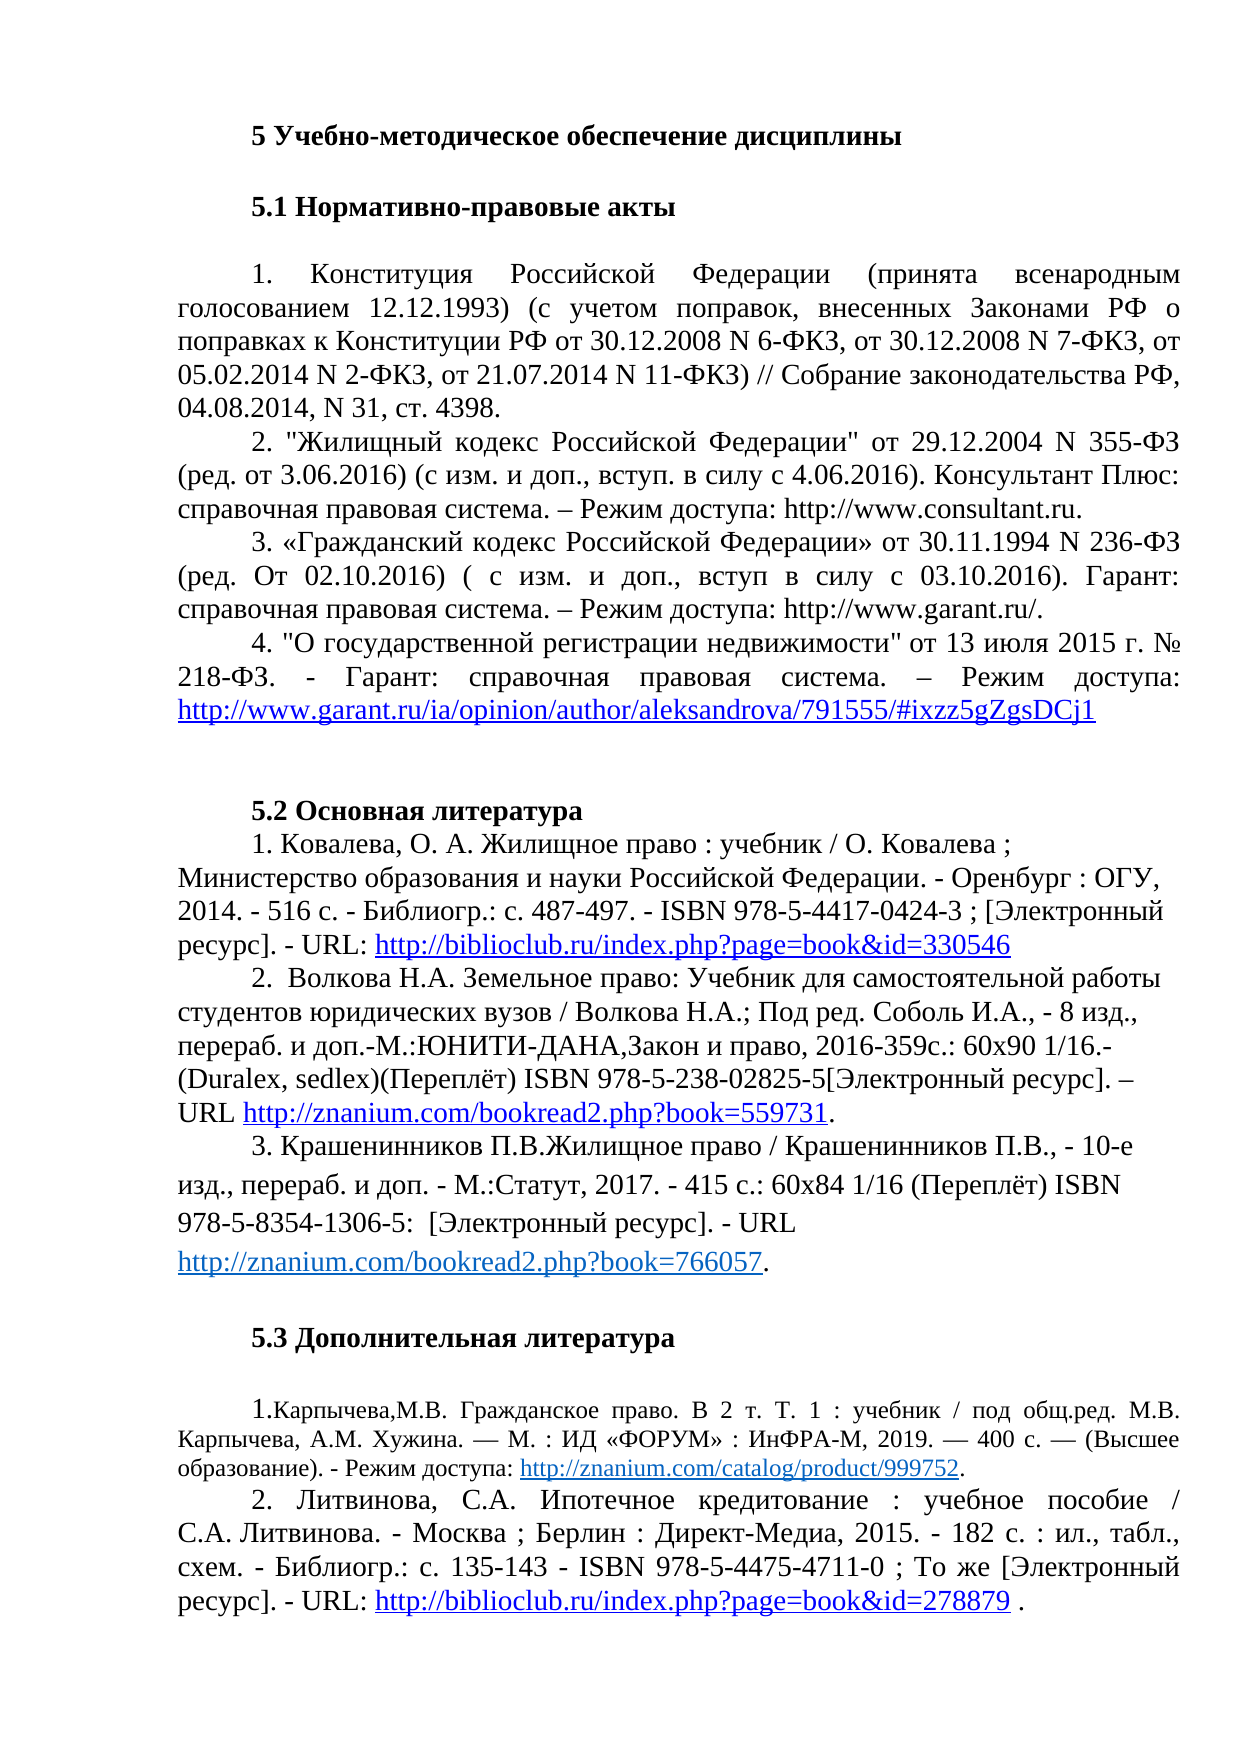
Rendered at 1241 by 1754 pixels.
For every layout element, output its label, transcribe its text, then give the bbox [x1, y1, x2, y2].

text 5.1 Нормативно-правовые акты [177, 189, 1181, 223]
text 5.2 Основная литература [177, 793, 1181, 826]
text 2. "Жилищный кодекс Российской Федерации" от 29.12.2004 N 355-ФЗ (ред. от 3.06.2016) (с изм. и доп., вступ. в силу с 4.06.2016). Консультант Плюс: справочная правовая система. – Режим доступа: http://www.consultant.ru. [177, 424, 1181, 524]
text 3. Крашенинников П.В.Жилищное право / Крашенинников П.В., - 10-е изд., перераб. и доп. - М.:Статут, 2017. - 415 с.: 60x84 1/16 (Переплёт) ISBN 978-5-8354-1306-5: [Электронный ресурс]. - URL http://znanium.com/bookread2.php?book=766057. [177, 1128, 1181, 1277]
text 1. Конституция Российской Федерации (принята всенародным голосованием 12.12.1993) (с учетом поправок, внесенных Законами РФ о поправках к Конституции РФ от 30.12.2008 N 6-ФКЗ, от 30.12.2008 N 7-ФКЗ, от 05.02.2014 N 2-ФКЗ, от 21.07.2014 N 11-ФКЗ) // Собрание законодательства РФ, 04.08.2014, N 31, ст. 4398. [177, 256, 1181, 424]
text 4. "О государственной регистрации недвижимости" от 13 июля 2015 г. № 218-ФЗ. - Гарант: справочная правовая система. – Режим доступа: http://www.garant.ru/ia/opinion/author/aleksandrova/791555/#ixzz5gZgsDCj1 [177, 625, 1181, 726]
text 2. Литвинова, С.А. Ипотечное кредитование : учебное пособие / С.А. Литвинова. - Москва ; Берлин : Директ-Медиа, 2015. - 182 с. : ил., табл., схем. - Библиогр.: с. 135-143 - ISBN 978-5-4475-4711-0 ; То же [Электронный ресурс]. - URL: http://biblioclub.ru/index.php?page=book&id=278879 . [177, 1482, 1181, 1616]
text 2. Волкова Н.А. Земельное право: Учебник для самостоятельной работы студентов юридических вузов / Волкова Н.А.; Под ред. Соболь И.А., - 8 изд., перераб. и доп.-М.:ЮНИТИ-ДАНА,Закон и право, 2016-359с.: 60x90 1/16.-(Duralex, sedlex)(Переплёт) ISBN 978-5-238-02825-5[Электронный ресурс]. –URL http://znanium.com/bookread2.php?book=559731. [177, 961, 1181, 1128]
text 1.Карпычева,М.В. Гражданское право. В 2 т. Т. 1 : учебник / под общ.ред. М.В. Карпычева, А.М. Хужина. — М. : ИД «ФОРУМ» : ИнФРА-М, 2019. — 400 с. — (Высшее образование). - Режим доступа: http://znanium.com/catalog/product/999752. [177, 1391, 1181, 1482]
text 5.3 Дополнительная литература [177, 1320, 1181, 1353]
text 1. Ковалева, О. А. Жилищное право : учебник / О. Ковалева ; Министерство образования и науки Российской Федерации. - Оренбург : ОГУ, 2014. - 516 с. - Библиогр.: с. 487-497. - ISBN 978-5-4417-0424-3 ; [Электронный ресурс]. - URL: http://biblioclub.ru/index.php?page=book&id=330546 [177, 826, 1181, 961]
text 3. «Гражданский кодекс Российской Федерации» от 30.11.1994 N 236-ФЗ (ред. От 02.10.2016) ( с изм. и доп., вступ в силу с 03.10.2016). Гарант: справочная правовая система. – Режим доступа: http://www.garant.ru/. [177, 524, 1181, 625]
text 5 Учебно-методическое обеспечение дисциплины [177, 118, 1181, 152]
